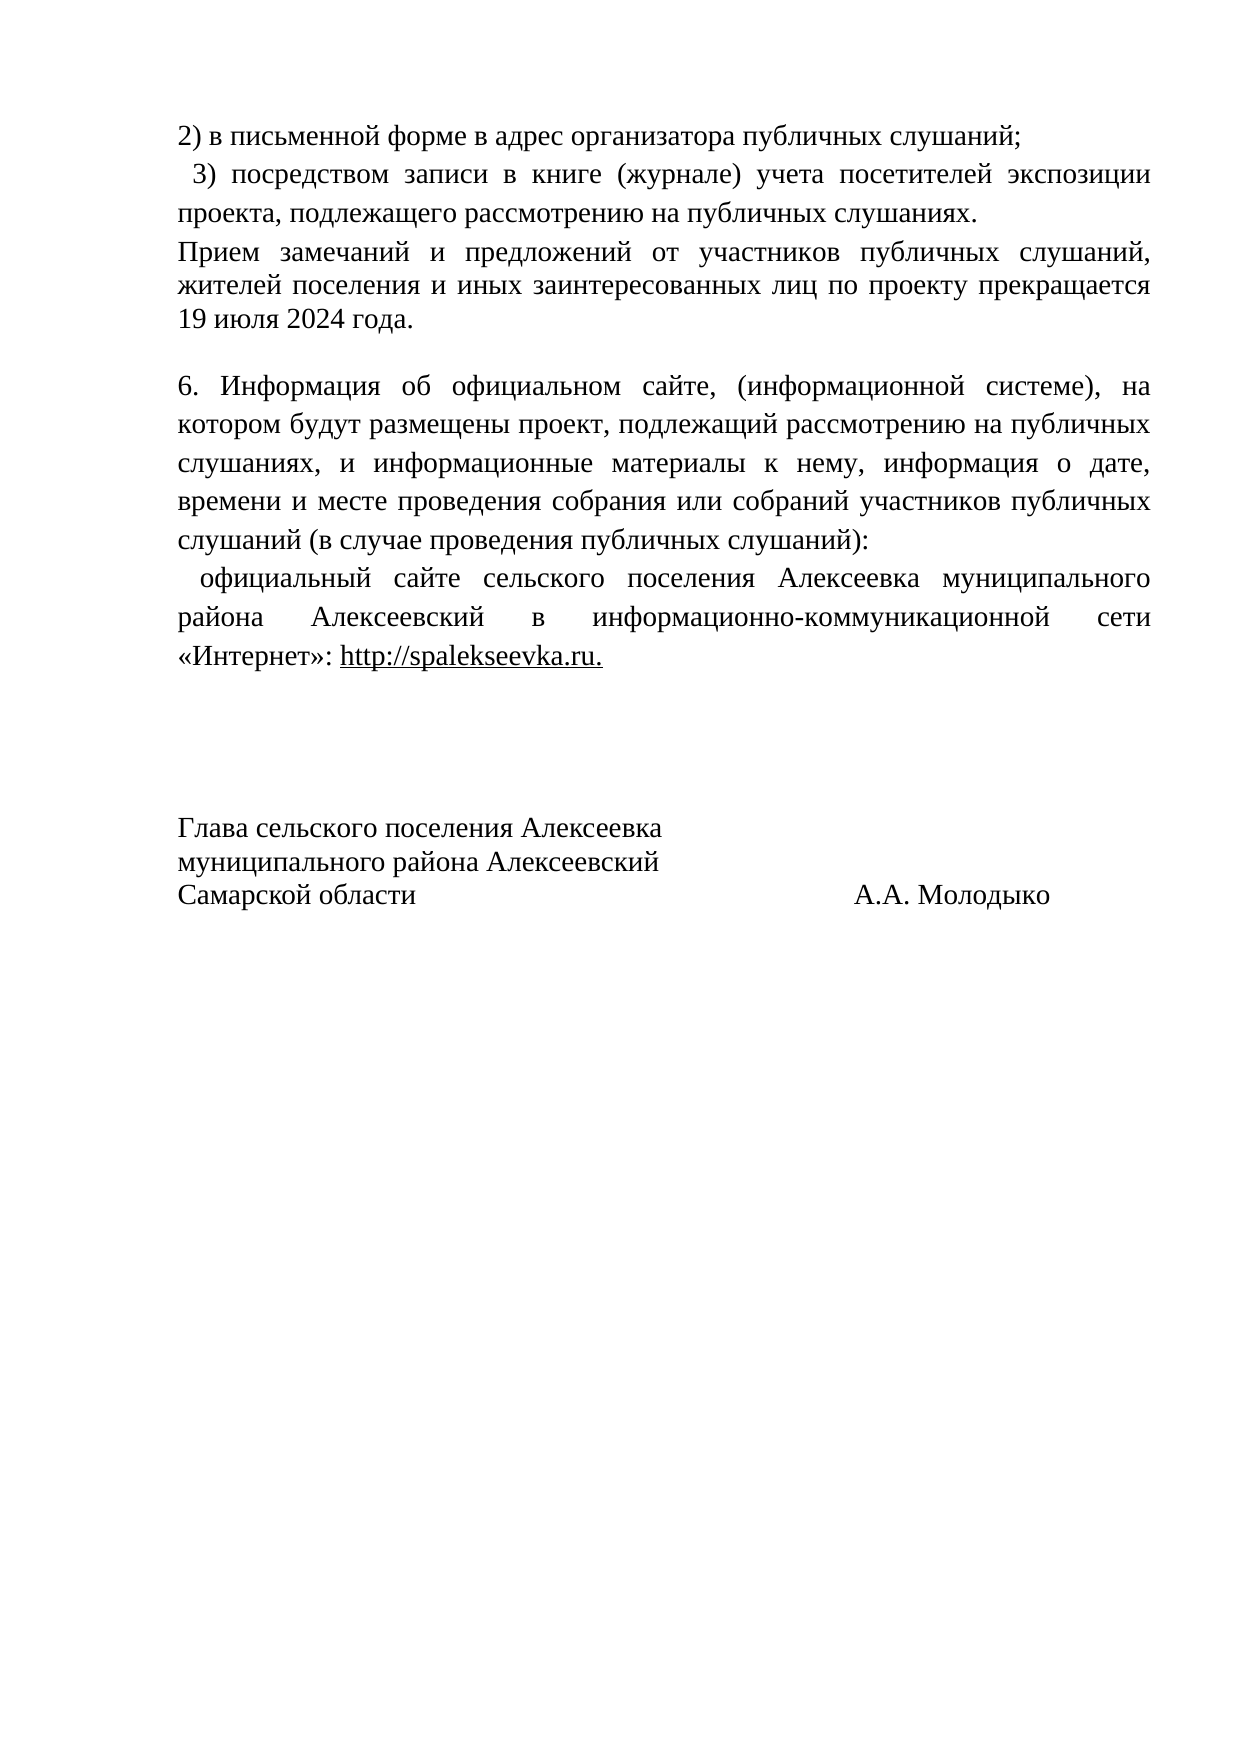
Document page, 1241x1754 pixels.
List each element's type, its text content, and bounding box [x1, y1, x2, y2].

list Прием замечаний и предложений от участников публичных слушаний, жителей поселения и иных заинтересованных лиц по проекту прекращается 19 июля 2024 года. [177, 234, 1152, 334]
text официальный сайте сельского поселения Алексеевка муниципального района Алексеевский в информационно-коммуникационной сети «Интернет»: http://spalekseevka.ru. [177, 561, 1152, 671]
text 6. Информация об официальном сайте, (информационной системе), на котором будут размещены проект, подлежащий рассмотрению на публичных слушаниях, и информационные материалы к нему, информация о дате, времени и месте проведения собрания или собраний участников публичных слушаний (в случае проведения публичных слушаний): [177, 368, 1152, 556]
text Самарской области А.А. Молодыко [177, 877, 1152, 911]
list 2) в письменной форме в адрес организатора публичных слушаний; [177, 118, 1152, 152]
text муниципального района Алексеевский [177, 844, 1152, 877]
list 3) посредством записи в книге (журнале) учета посетителей экспозиции проекта, подлежащего рассмотрению на публичных слушаниях. [177, 157, 1152, 229]
text Глава сельского поселения Алексеевка [177, 810, 1152, 844]
